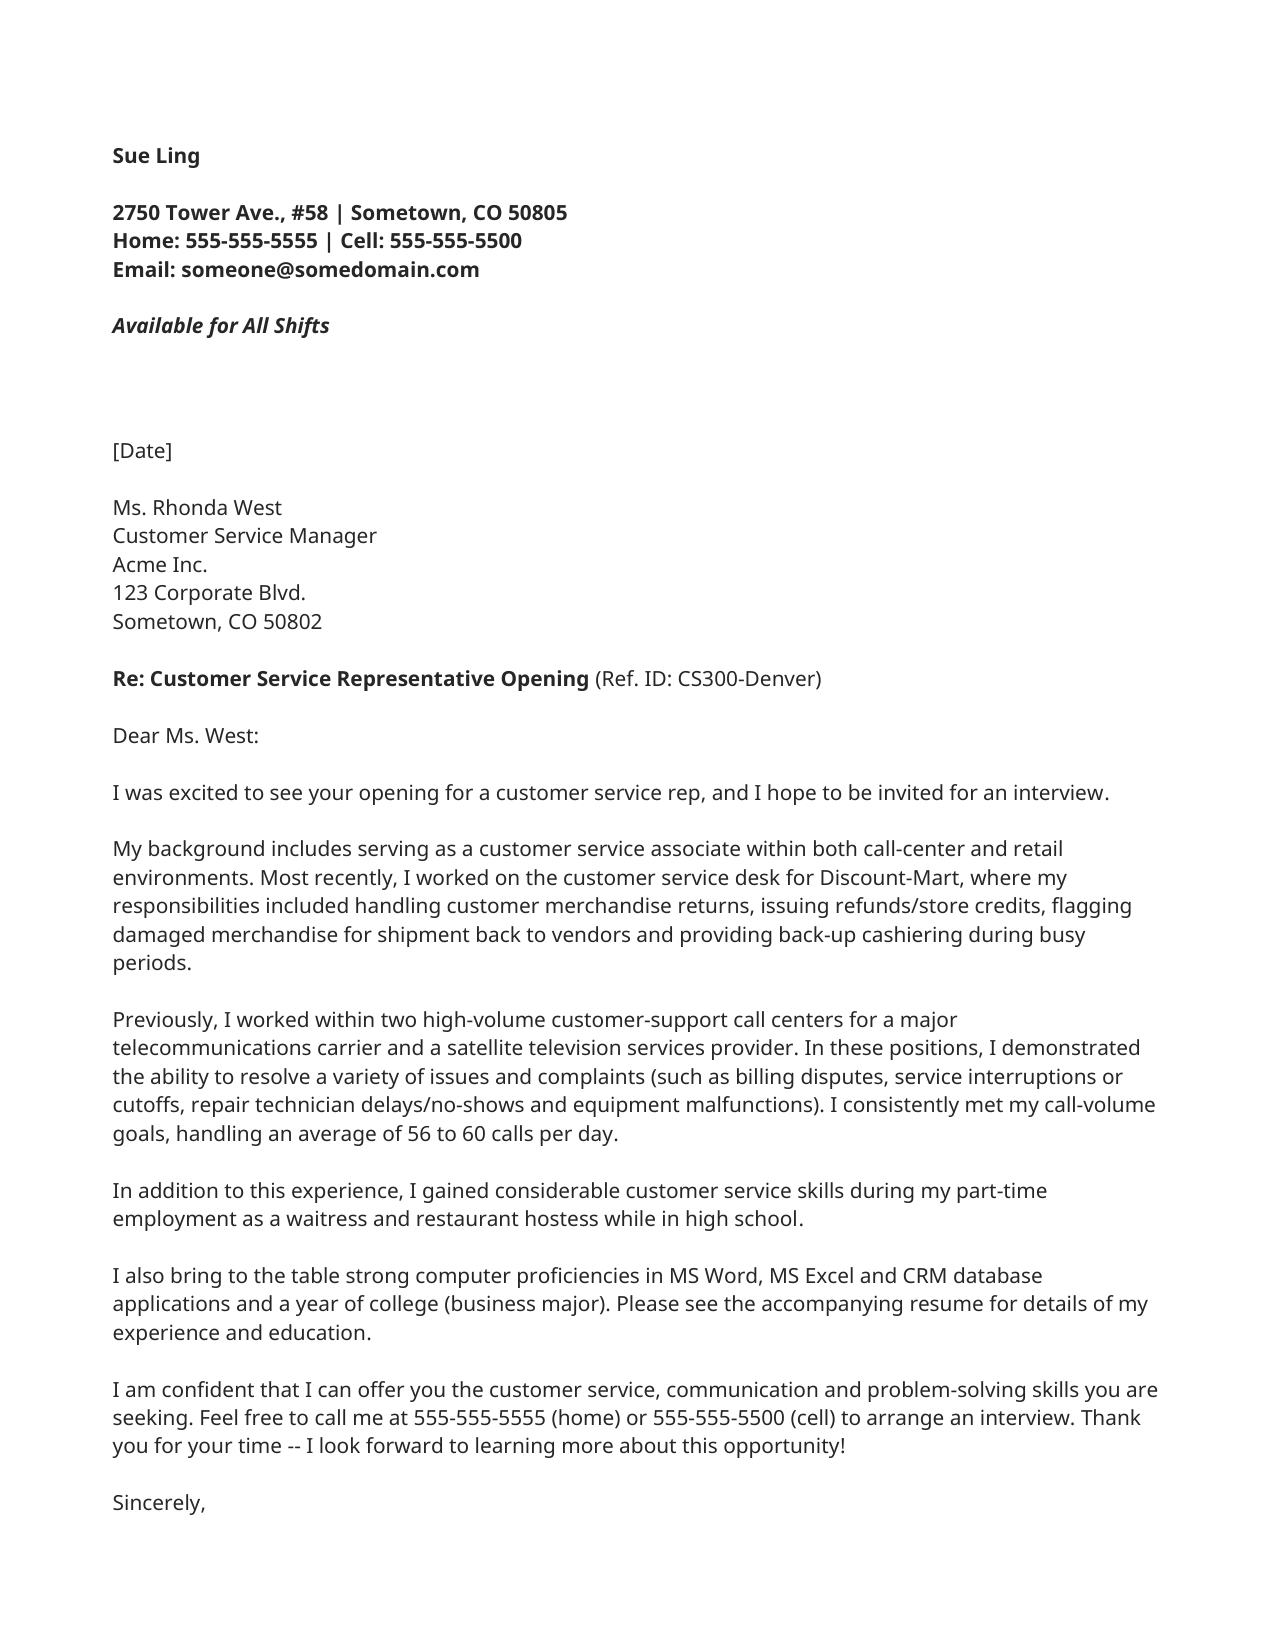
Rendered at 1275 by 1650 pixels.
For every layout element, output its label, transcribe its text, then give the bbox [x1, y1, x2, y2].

text Ms. Rhonda West [112, 493, 1162, 522]
text Customer Service Manager [112, 522, 1162, 550]
text Email: someone@somedomain.com [112, 255, 1162, 283]
text I am confident that I can offer you the customer service, communication and problem-solving skills you are seeking. Feel free to call me at 555-555-5555 (home) or 555-555-5500 (cell) to arrange an interview. Thank you for your time -- I look forward to learning more about this opportunity! [112, 1375, 1162, 1460]
text Acme Inc. [112, 550, 1162, 578]
text Sue Ling [112, 141, 1162, 169]
text I was excited to see your opening for a customer service rep, and I hope to be invited for an interview. [112, 778, 1162, 806]
text 2750 Tower Ave., #58 | Sometown, CO 50805 [112, 198, 1162, 226]
text Home: 555-555-5555 | Cell: 555-555-5500 [112, 226, 1162, 255]
text Previously, I worked within two high-volume customer-support call centers for a major telecommunications carrier and a satellite television services provider. In these positions, I demonstrated the ability to resolve a variety of issues and complaints (such as billing disputes, service interruptions or cutoffs, repair technician delays/no-shows and equipment malfunctions). I consistently met my call-volume goals, handling an average of 56 to 60 calls per day. [112, 1005, 1162, 1147]
text 123 Corporate Blvd. [112, 578, 1162, 607]
text I also bring to the table strong computer proficiencies in MS Word, MS Excel and CRM database applications and a year of college (business major). Please see the accompanying resume for details of my experience and education. [112, 1261, 1162, 1346]
text In addition to this experience, I gained considerable customer service skills during my part-time employment as a waitress and restaurant hostess while in high school. [112, 1176, 1162, 1233]
text [Date] [112, 436, 1162, 465]
text Available for All Shifts [112, 312, 1162, 340]
text Sometown, CO 50802 [112, 607, 1162, 635]
text Dear Ms. West: [112, 721, 1162, 749]
text My background includes serving as a customer service associate within both call-center and retail environments. Most recently, I worked on the customer service desk for Discount-Mart, where my responsibilities included handling customer merchandise returns, issuing refunds/store credits, flagging damaged merchandise for shipment back to vendors and providing back-up cashiering during busy periods. [112, 834, 1162, 977]
text Sincerely, [112, 1488, 1162, 1517]
text Re: Customer Service Representative Opening (Ref. ID: CS300-Denver) [112, 664, 1162, 692]
